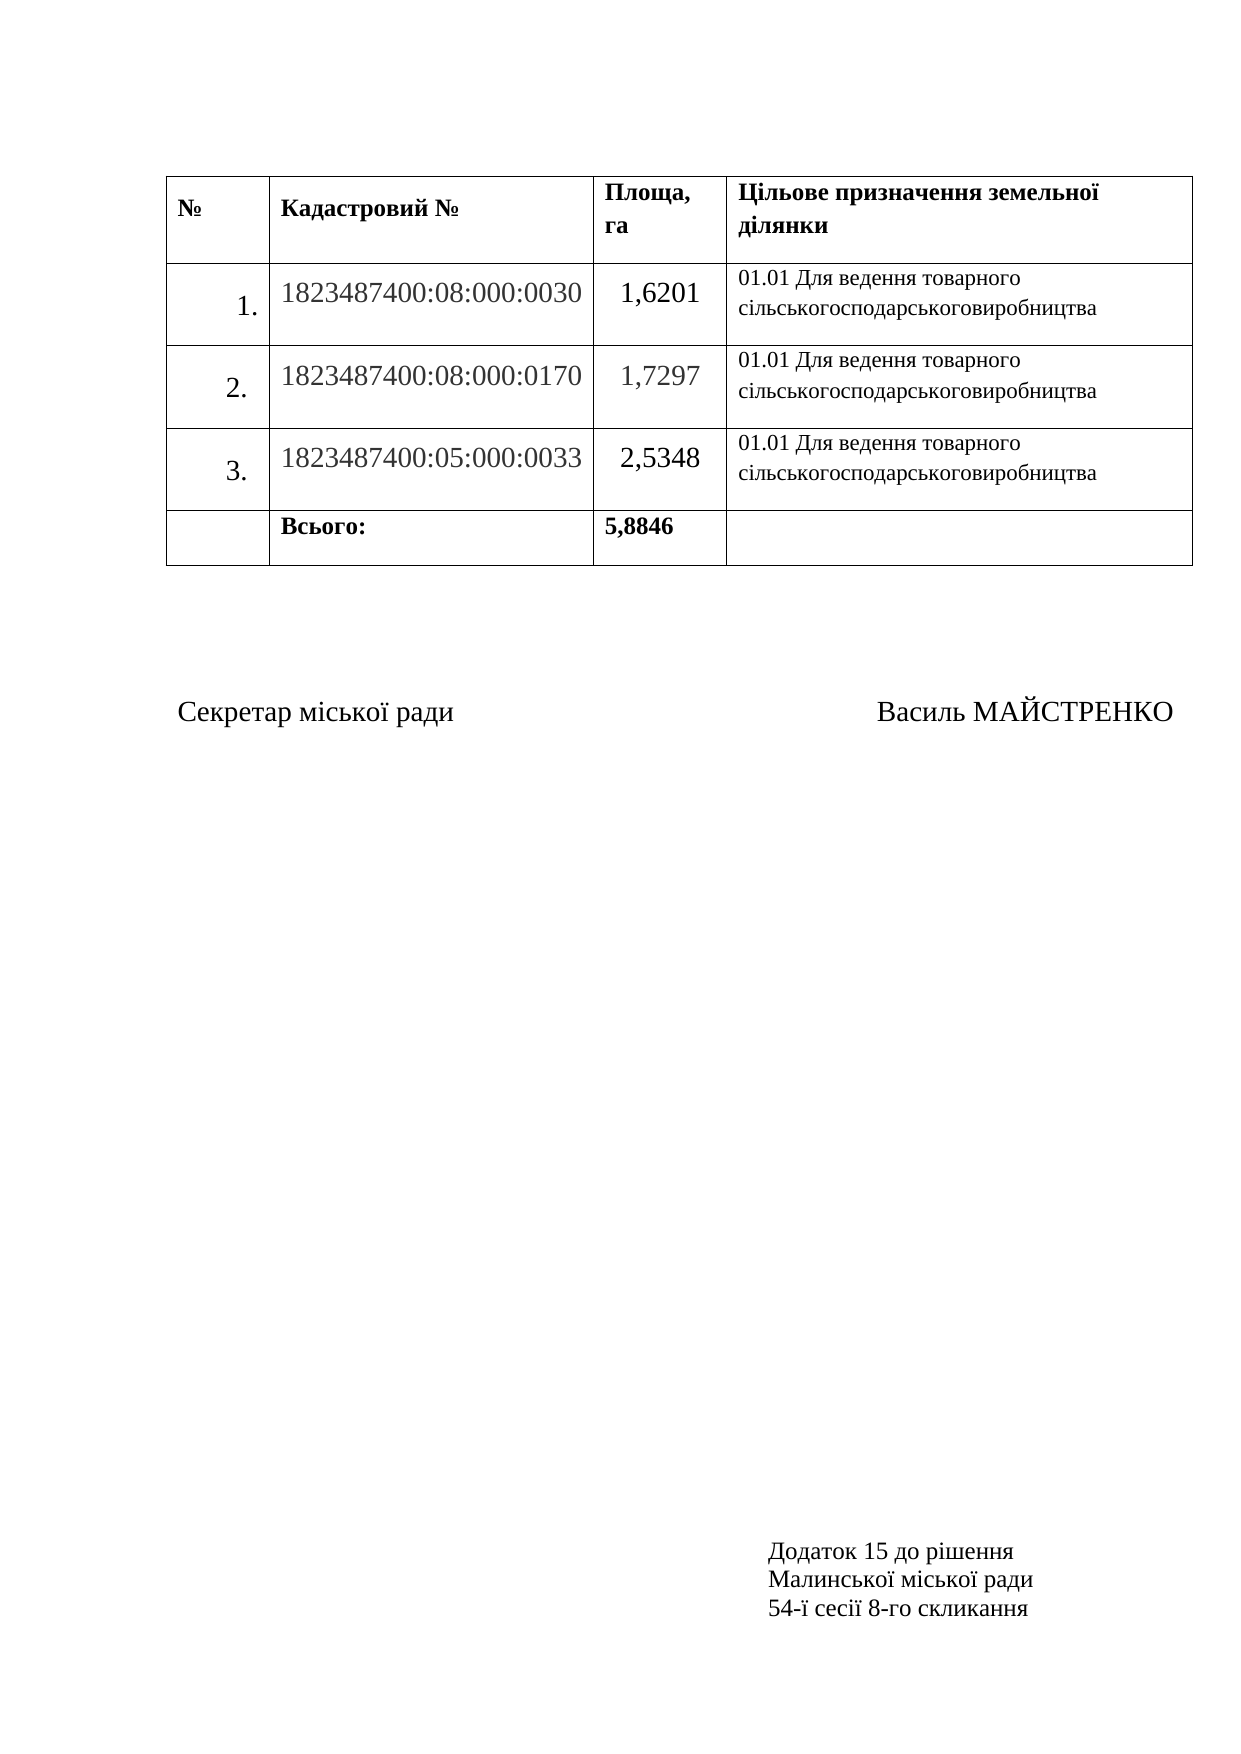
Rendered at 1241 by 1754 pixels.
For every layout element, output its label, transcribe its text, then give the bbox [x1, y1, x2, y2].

table_cell 1,7297 [594, 346, 726, 428]
table_header Цільове призначення земельної ділянки [727, 177, 1192, 263]
table_cell 01.01 Для ведення товарного сільськогосподарськоговиробництва [727, 429, 1192, 510]
table_header № [167, 177, 269, 263]
table_cell 2,5348 [594, 429, 726, 510]
text Малинської міської ради [768, 1564, 1181, 1593]
table_cell 3. [167, 429, 269, 510]
table_cell 1823487400:08:000:0030 [270, 264, 593, 345]
table_header Кадастровий № [270, 177, 593, 263]
table_cell 1. [167, 264, 269, 345]
table_cell Всього: [270, 511, 593, 564]
table_cell 1823487400:08:000:0170 [270, 346, 593, 428]
table_cell 1823487400:05:000:0033 [270, 429, 593, 510]
table_cell 01.01 Для ведення товарного сільськогосподарськоговиробництва [727, 264, 1192, 345]
table_header Площа, га [594, 177, 726, 263]
table_cell [727, 511, 1192, 564]
text Секретар міської ради Василь МАЙСТРЕНКО [177, 694, 1181, 728]
table_cell 5,8846 [594, 511, 726, 564]
table_cell 1,6201 [594, 264, 726, 345]
table_cell 01.01 Для ведення товарного сільськогосподарськоговиробництва [727, 346, 1192, 428]
text Додаток 15 до рішення [768, 1536, 1181, 1564]
table_cell [167, 511, 269, 564]
text 54-ї сесії 8-го скликання [768, 1593, 1181, 1622]
table_cell 2. [167, 346, 269, 428]
